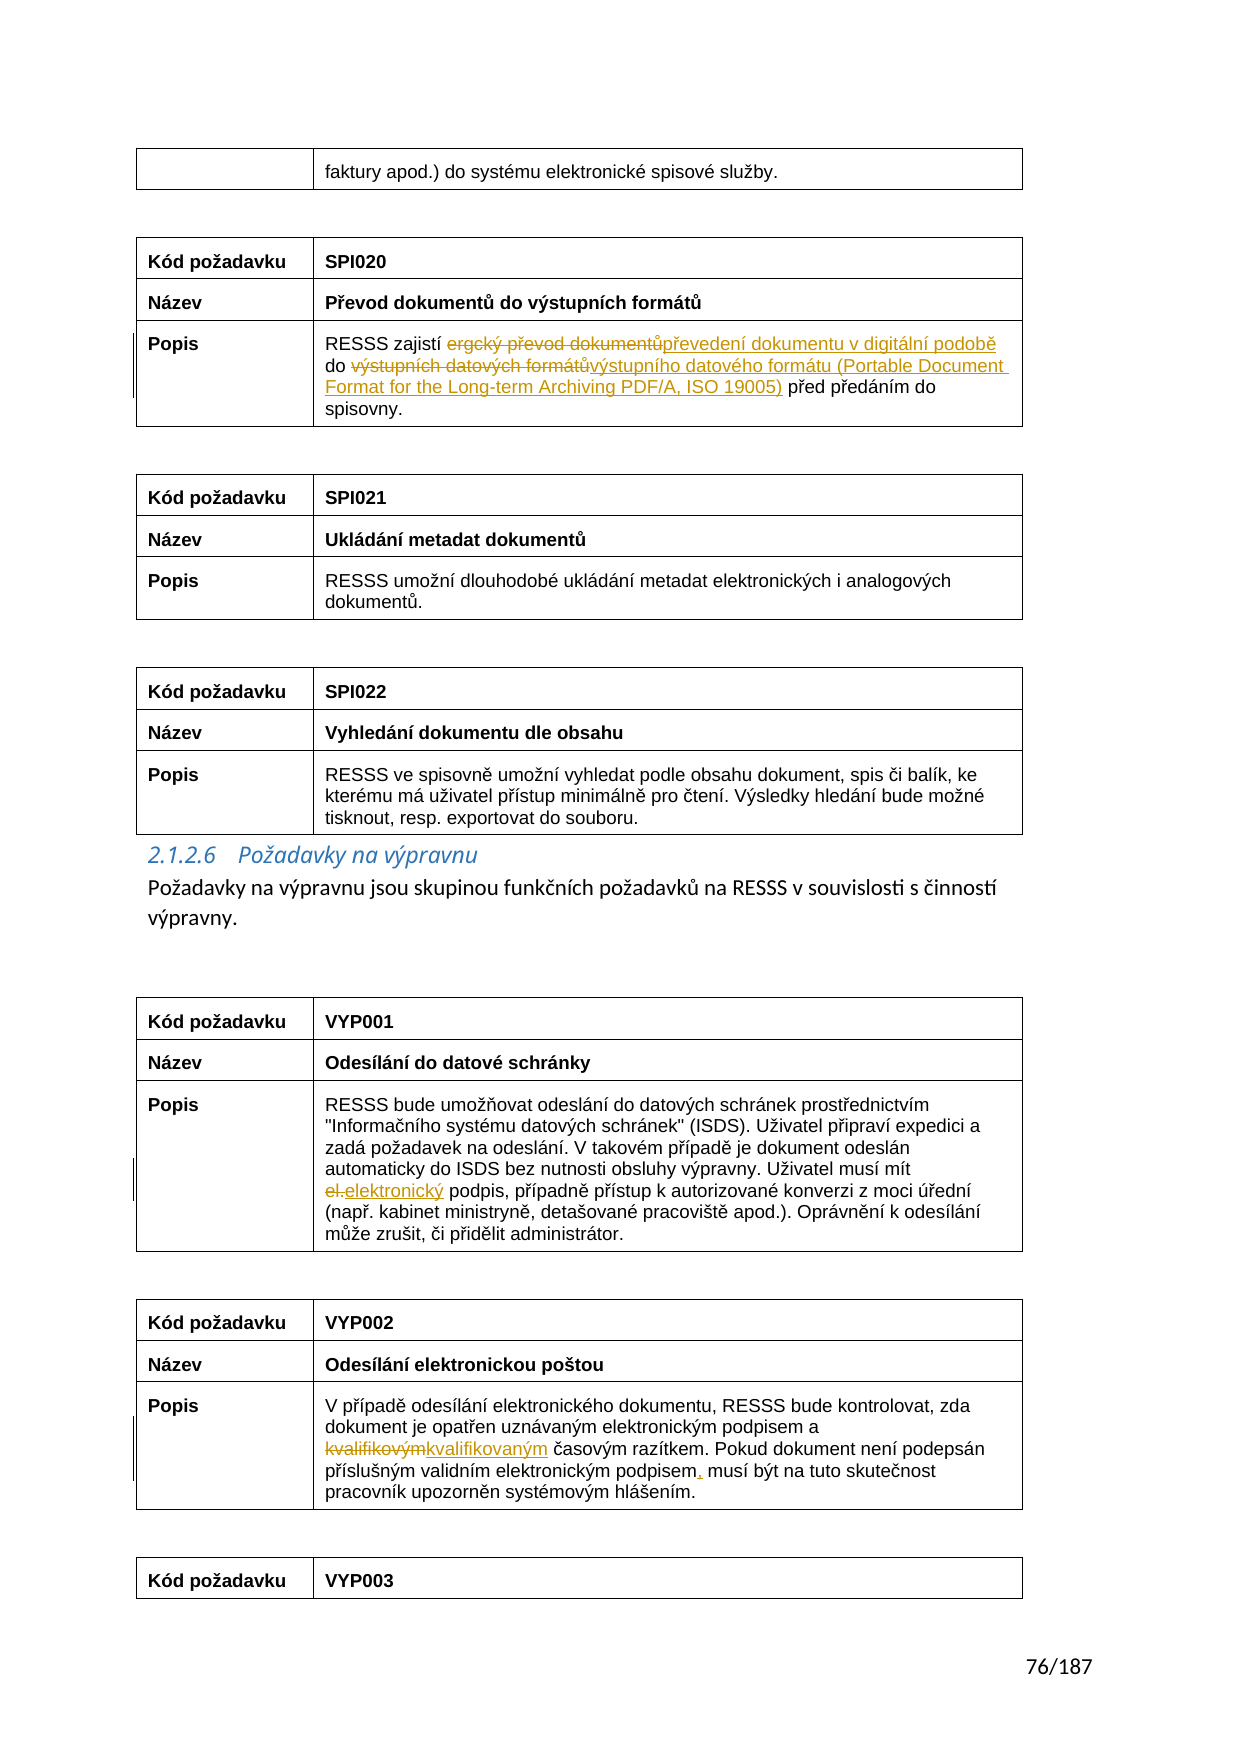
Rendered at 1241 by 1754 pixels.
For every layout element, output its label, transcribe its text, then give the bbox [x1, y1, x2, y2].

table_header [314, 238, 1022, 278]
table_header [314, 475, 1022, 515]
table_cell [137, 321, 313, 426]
text Požadavky na výpravnu jsou skupinou funkčních požadavků na RESSS v souvislosti s činností výpravny. [148, 873, 1093, 931]
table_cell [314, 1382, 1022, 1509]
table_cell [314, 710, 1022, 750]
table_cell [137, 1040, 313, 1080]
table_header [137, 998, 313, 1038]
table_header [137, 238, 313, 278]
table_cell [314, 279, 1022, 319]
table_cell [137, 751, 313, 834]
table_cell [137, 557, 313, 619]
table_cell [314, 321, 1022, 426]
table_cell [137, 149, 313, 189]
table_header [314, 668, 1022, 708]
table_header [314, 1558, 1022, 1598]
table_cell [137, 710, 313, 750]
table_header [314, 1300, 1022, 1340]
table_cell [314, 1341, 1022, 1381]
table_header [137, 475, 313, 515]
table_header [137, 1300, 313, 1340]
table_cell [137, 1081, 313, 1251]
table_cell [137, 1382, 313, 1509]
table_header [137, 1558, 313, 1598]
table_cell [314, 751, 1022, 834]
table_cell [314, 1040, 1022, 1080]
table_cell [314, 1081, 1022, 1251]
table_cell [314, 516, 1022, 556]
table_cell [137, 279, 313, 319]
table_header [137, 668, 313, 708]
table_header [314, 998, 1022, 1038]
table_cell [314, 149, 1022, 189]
subtitle Požadavky na výpravnu [148, 839, 1093, 871]
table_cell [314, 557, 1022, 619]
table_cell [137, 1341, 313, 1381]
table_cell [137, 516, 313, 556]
